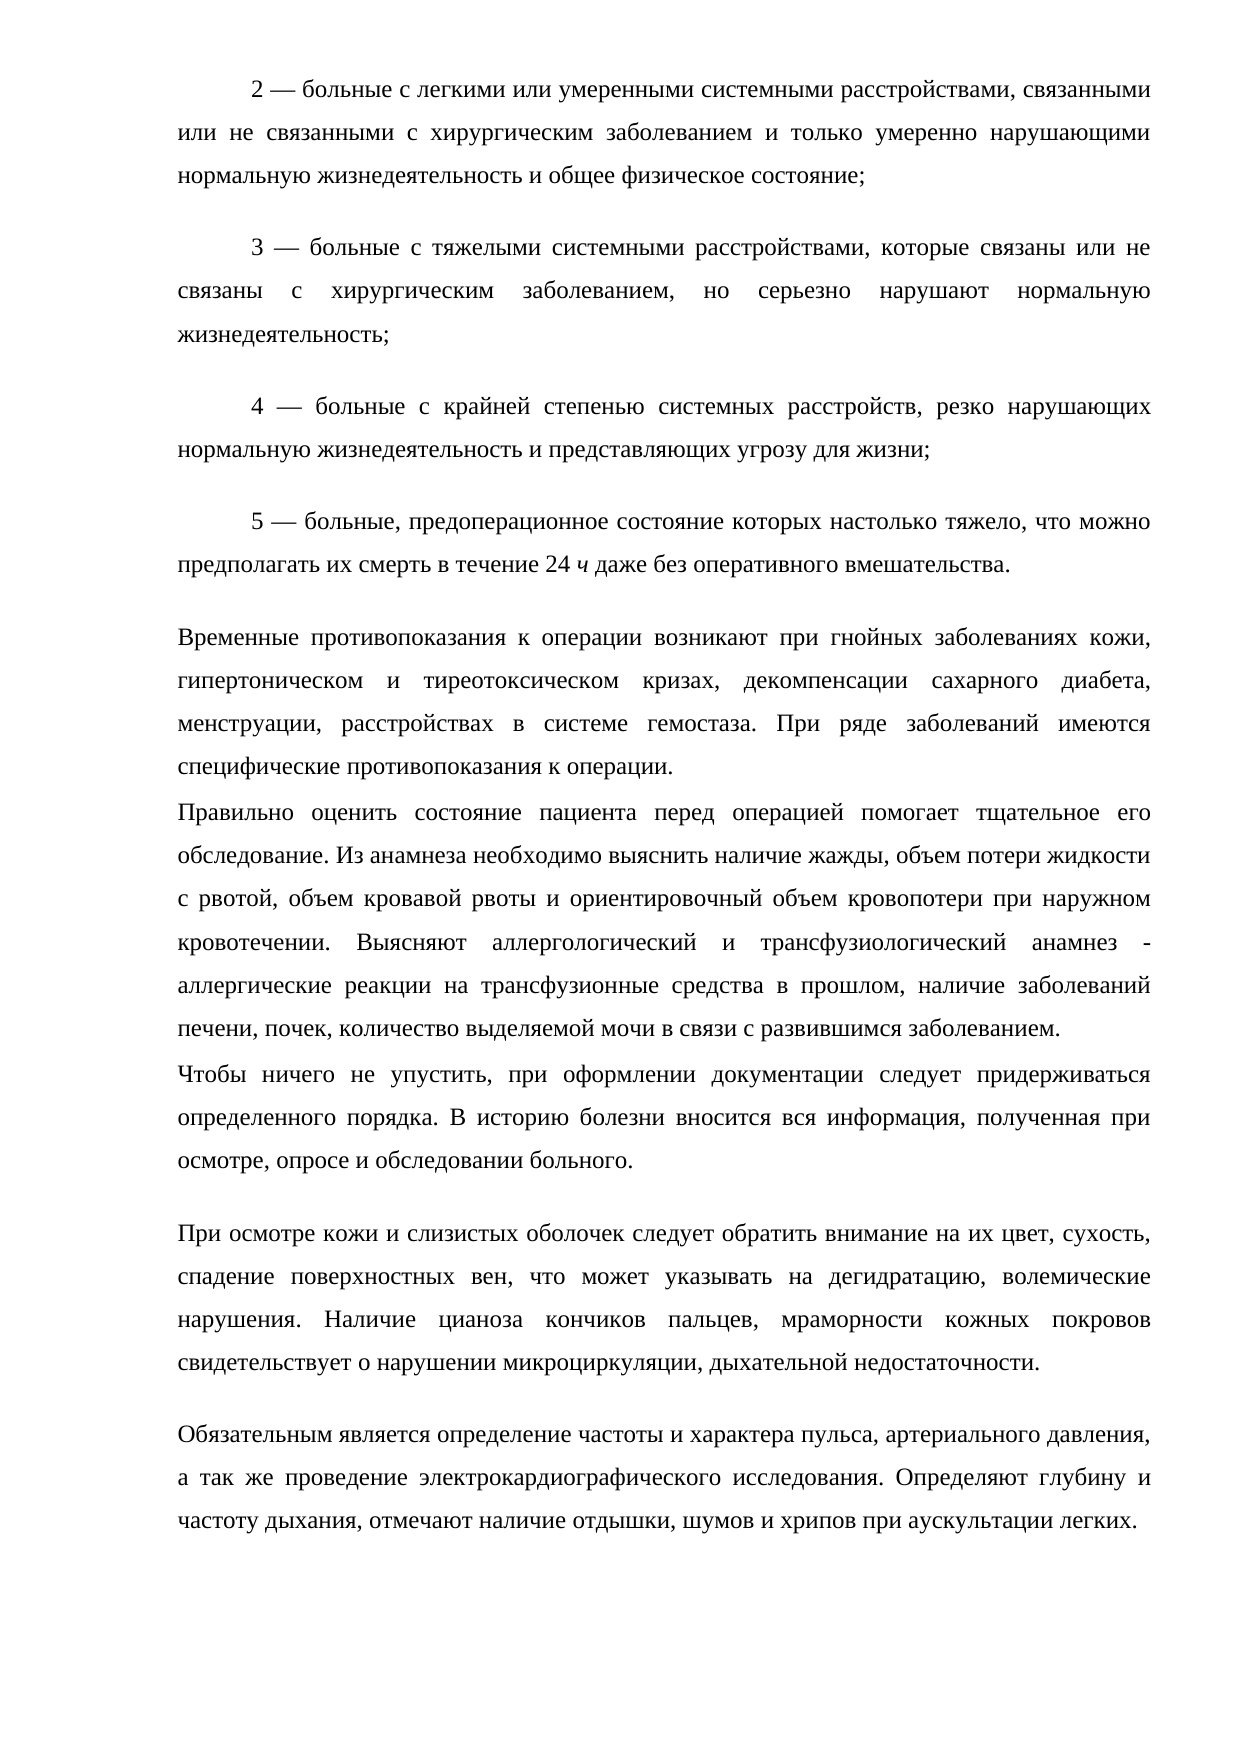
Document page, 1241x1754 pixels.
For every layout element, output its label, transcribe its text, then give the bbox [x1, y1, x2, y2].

text 3 — больные с тяжелыми системными расстройствами, которые связаны или не связаны с хирургическим заболеванием, но серьезно нарушают нормальную жизнедеятельность; [177, 232, 1152, 347]
text 5 — больные, предоперационное состояние которых настолько тяжело, что можно предполагать их смерть в течение 24 ч даже без оперативного вмешательства. [177, 506, 1152, 578]
text Чтобы ничего не упустить, при оформлении документации следует придерживаться определенного порядка. В историю болезни вносится вся информация, полученная при осмотре, опросе и обследовании больного. [177, 1059, 1152, 1174]
text 4 — больные с крайней степенью системных расстройств, резко нарушающих нормальную жизнедеятельность и представляющих угрозу для жизни; [177, 391, 1152, 463]
text Временные противопоказания к операции возникают при гнойных заболеваниях кожи, гипертоническом и тиреотоксическом кризах, декомпенсации сахарного диабета, менструации, расстройствах в системе гемостаза. При ряде заболеваний имеются специфические противопоказания к операции. [177, 622, 1152, 780]
text При осмотре кожи и слизистых оболочек следует обратить внимание на их цвет, сухость, спадение поверхностных вен, что может указывать на дегидратацию, волемические нарушения. Наличие цианоза кончиков пальцев, мраморности кожных покровов свидетельствует о нарушении микроциркуляции, дыхательной недостаточности. [177, 1218, 1152, 1376]
text 2 — больные с легкими или умеренными системными расстройствами, связанными или не связанными с хирургическим заболеванием и только умеренно нарушающими нормальную жизнедеятельность и общее физическое состояние; [177, 74, 1152, 189]
text Обязательным является определение частоты и характера пульса, артериального давления, а так же проведение электрокардиографического исследования. Определяют глубину и частоту дыхания, отмечают наличие отдышки, шумов и хрипов при аускультации легких. [177, 1419, 1152, 1534]
text Правильно оценить состояние пациента перед операцией помогает тщательное его обследование. Из анамнеза необходимо выяснить наличие жажды, объем потери жидкости с рвотой, объем кровавой рвоты и ориентировочный объем кровопотери при наружном кровотечении. Выясняют аллергологический и трансфузиологический анамнез - аллергические реакции на трансфузионные средства в прошлом, наличие заболеваний печени, почек, количество выделяемой мочи в связи с развившимся заболеванием. [177, 797, 1152, 1042]
